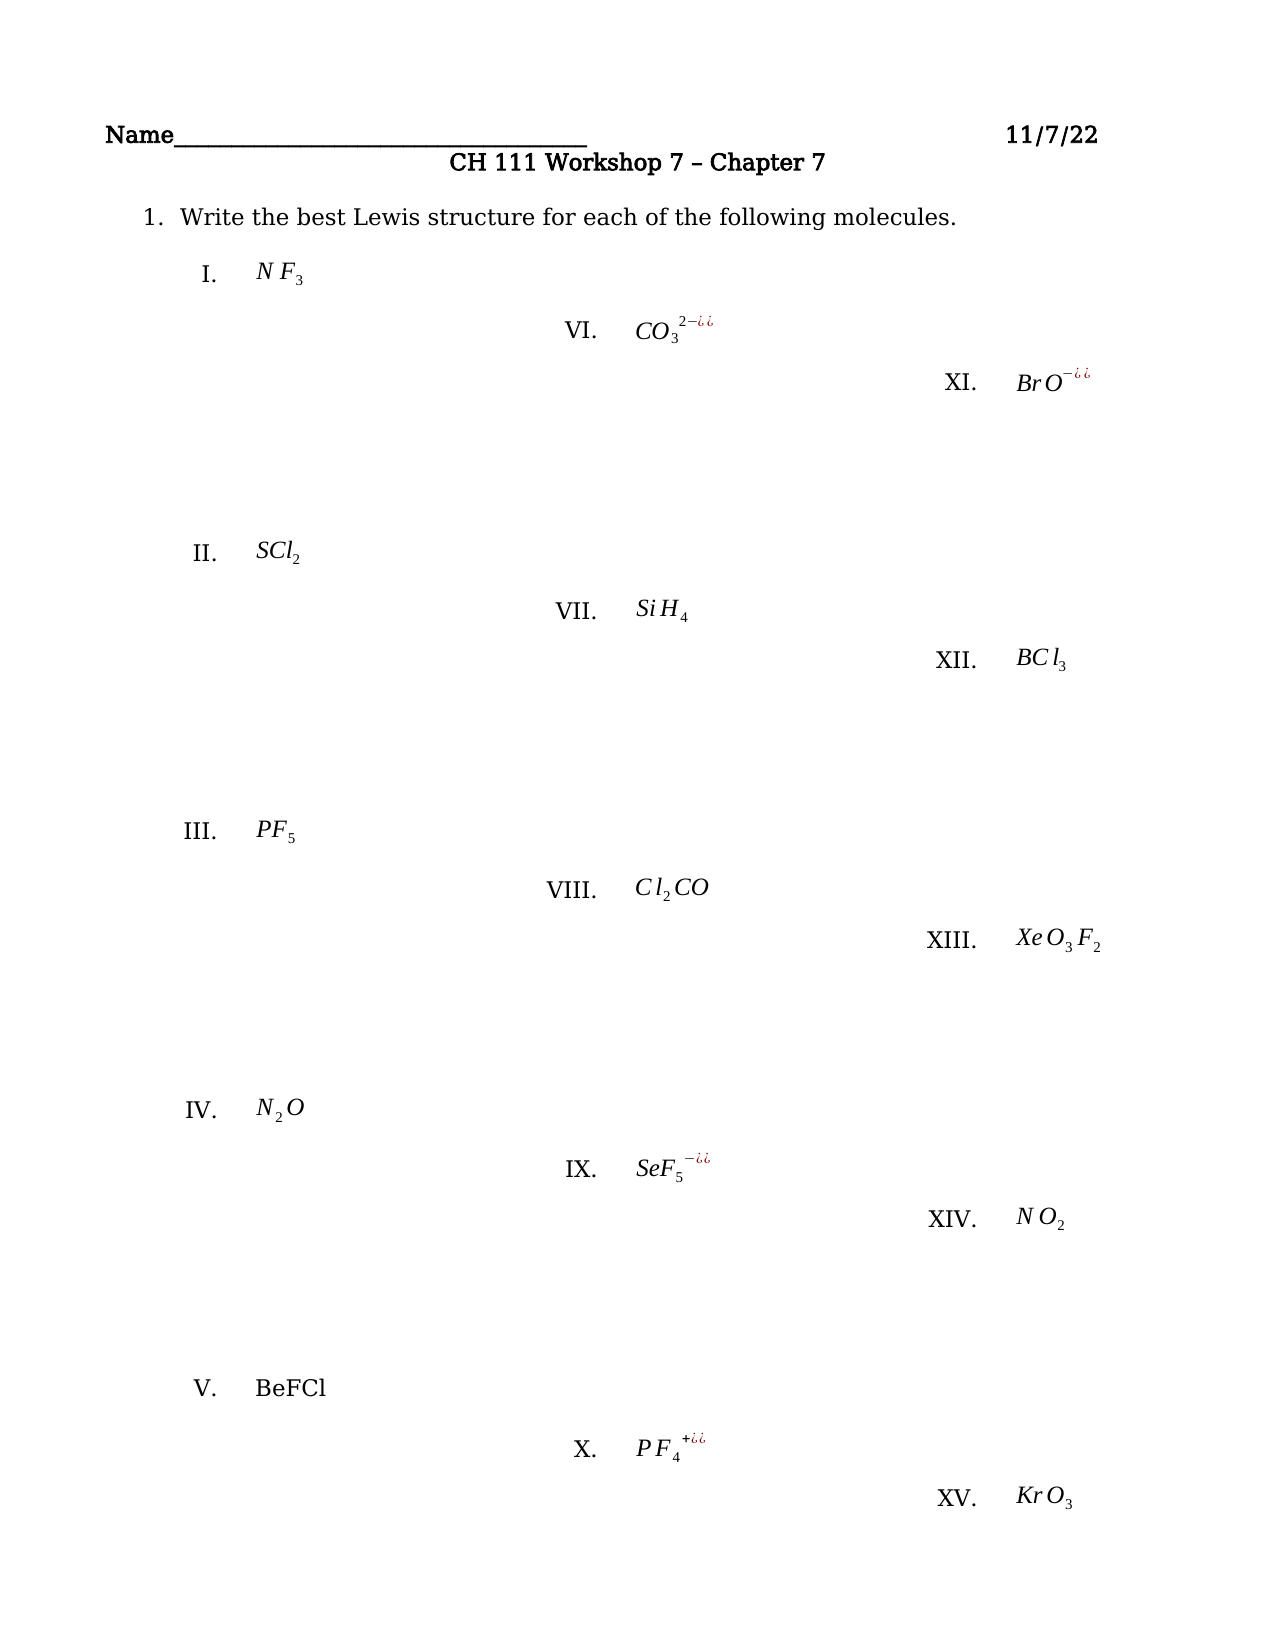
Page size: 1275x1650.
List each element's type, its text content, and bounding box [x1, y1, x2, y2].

text CH 111 Workshop 7 – Chapter 7 [105, 147, 1170, 175]
list Write the best Lewis structure for each of the following molecules. [142, 202, 1170, 230]
list BeFCl [217, 1374, 410, 1402]
text Name____________________________________ 11/7/22 [105, 120, 1170, 147]
